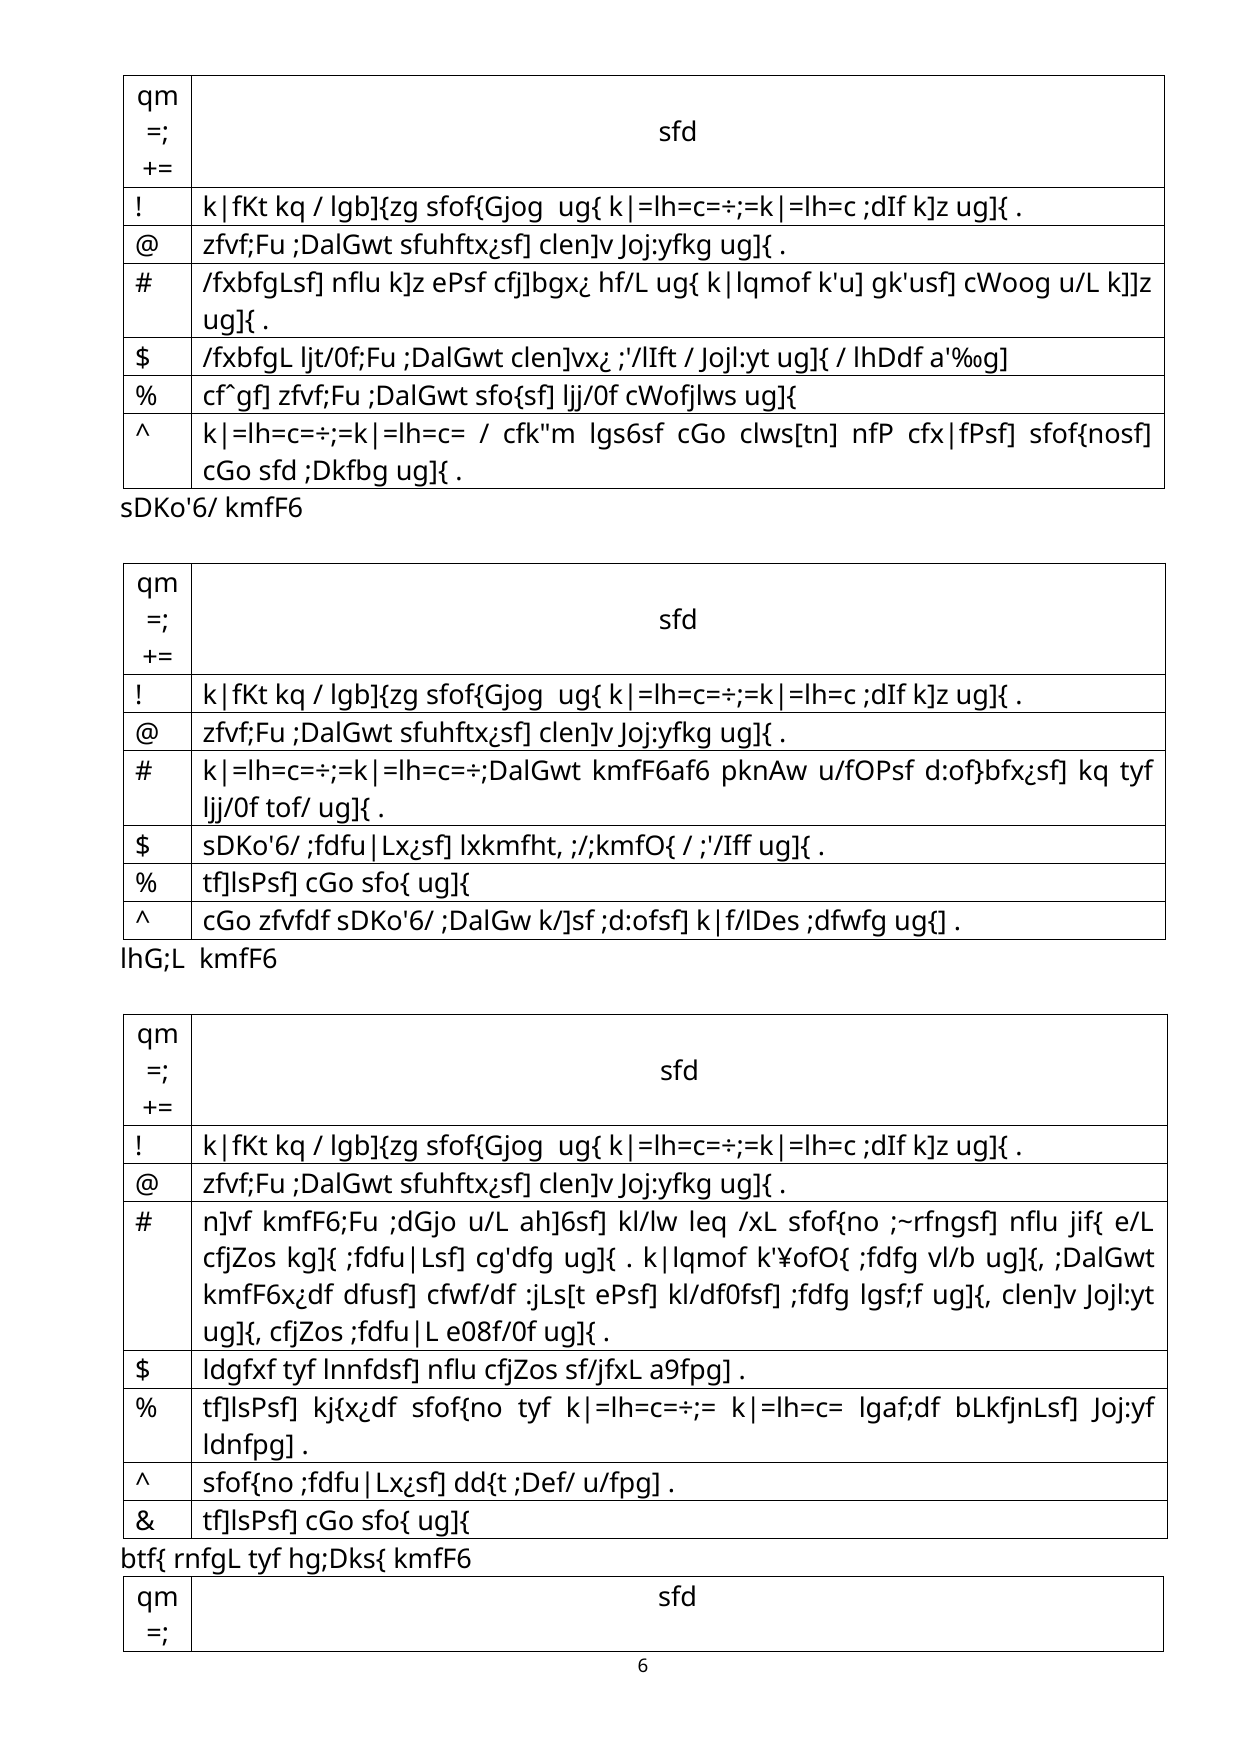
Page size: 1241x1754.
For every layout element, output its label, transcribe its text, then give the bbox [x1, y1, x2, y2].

table_cell cGo zfvfdf sDKo'6/ ;DalGw k/]sf ;d:ofsf] k|f/lDes ;dfwfg ug{] . [192, 902, 1165, 939]
table_cell tf]lsPsf] cGo sfo{ ug]{ [192, 1501, 1167, 1538]
text lhG;L kmfF6 [120, 940, 1165, 977]
table_cell % [124, 376, 191, 413]
table_cell k|=lh=c=÷;=k|=lh=c= / cfk"m lgs6sf cGo clws[tn] nfP cfx|fPsf] sfof{nosf] cGo sfd ;Dkfbg ug]{ . [192, 414, 1164, 488]
table_header sfd [192, 1577, 1163, 1651]
table_cell k|fKt kq / lgb]{zg sfof{Gjog ug{ k|=lh=c=÷;=k|=lh=c ;dIf k]z ug]{ . [192, 1126, 1167, 1163]
table_cell zfvf;Fu ;DalGwt sfuhftx¿sf] clen]v Joj:yfkg ug]{ . [192, 226, 1164, 262]
table_cell % [124, 864, 191, 901]
table_header qm=;+= [124, 1577, 191, 1651]
table_header qm=;+= [124, 564, 191, 674]
table_cell /fxbfgL ljt/0f;Fu ;DalGwt clen]vx¿ ;'/lIft / Jojl:yt ug]{ / lhDdf a'‰g] [192, 338, 1164, 375]
table_cell ^ [124, 414, 191, 488]
table_cell & [124, 1501, 191, 1538]
table_cell ! [124, 1126, 191, 1163]
table_header sfd [192, 1015, 1167, 1125]
table_cell ^ [124, 902, 191, 939]
table_cell # [124, 1202, 191, 1349]
table_cell sDKo'6/ ;fdfu|Lx¿sf] lxkmfht, ;/;kmfO{ / ;'/Iff ug]{ . [192, 826, 1165, 863]
table_cell $ [124, 338, 191, 375]
table_cell tf]lsPsf] kj{x¿df sfof{no tyf k|=lh=c=÷;= k|=lh=c= lgaf;df bLkfjnLsf] Joj:yf ldnfpg] . [192, 1389, 1167, 1462]
table_cell % [124, 1389, 191, 1462]
table_cell $ [124, 826, 191, 863]
text sDKo'6/ kmfF6 [120, 489, 1165, 526]
table_cell ! [124, 188, 191, 224]
table_header qm=;+= [124, 76, 191, 187]
table_cell ! [124, 675, 191, 712]
table_cell @ [124, 713, 191, 750]
table_header qm=;+= [124, 1015, 191, 1125]
table_cell zfvf;Fu ;DalGwt sfuhftx¿sf] clen]v Joj:yfkg ug]{ . [192, 1164, 1167, 1201]
text btf{ rnfgL tyf hg;Dks{ kmfF6 [120, 1539, 1165, 1576]
table_cell # [124, 751, 191, 825]
table_cell n]vf kmfF6;Fu ;dGjo u/L ah]6sf] kl/lw leq /xL sfof{no ;~rfngsf] nflu jif{ e/L cfjZos kg]{ ;fdfu|Lsf] cg'dfg ug]{ . k|lqmof k'¥ofO{ ;fdfg vl/b ug]{, ;DalGwt kmfF6x¿df dfusf] cfwf/df :jLs[t ePsf] kl/df0fsf] ;fdfg lgsf;f ug]{, clen]v Jojl:yt ug]{, cfjZos ;fdfu|L e08f/0f ug]{ . [192, 1202, 1167, 1349]
table_cell @ [124, 1164, 191, 1201]
table_header sfd [192, 564, 1165, 674]
table_cell # [124, 264, 191, 337]
table_cell /fxbfgLsf] nflu k]z ePsf cfj]bgx¿ hf/L ug{ k|lqmof k'u] gk'usf] cWoog u/L k]]z ug]{ . [192, 264, 1164, 337]
table_cell tf]lsPsf] cGo sfo{ ug]{ [192, 864, 1165, 901]
table_cell cfˆgf] zfvf;Fu ;DalGwt sfo{sf] ljj/0f cWofjlws ug]{ [192, 376, 1164, 413]
table_cell @ [124, 226, 191, 262]
table_cell k|fKt kq / lgb]{zg sfof{Gjog ug{ k|=lh=c=÷;=k|=lh=c ;dIf k]z ug]{ . [192, 188, 1164, 224]
table_cell ^ [124, 1463, 191, 1500]
table_cell k|fKt kq / lgb]{zg sfof{Gjog ug{ k|=lh=c=÷;=k|=lh=c ;dIf k]z ug]{ . [192, 675, 1165, 712]
table_cell ldgfxf tyf lnnfdsf] nflu cfjZos sf/jfxL a9fpg] . [192, 1351, 1167, 1387]
table_cell zfvf;Fu ;DalGwt sfuhftx¿sf] clen]v Joj:yfkg ug]{ . [192, 713, 1165, 750]
table_header sfd [192, 76, 1164, 187]
table_cell $ [124, 1351, 191, 1387]
table_cell k|=lh=c=÷;=k|=lh=c=÷;DalGwt kmfF6af6 pknAw u/fOPsf d:of}bfx¿sf] kq tyf ljj/0f tof/ ug]{ . [192, 751, 1165, 825]
table_cell sfof{no ;fdfu|Lx¿sf] dd{t ;Def/ u/fpg] . [192, 1463, 1167, 1500]
